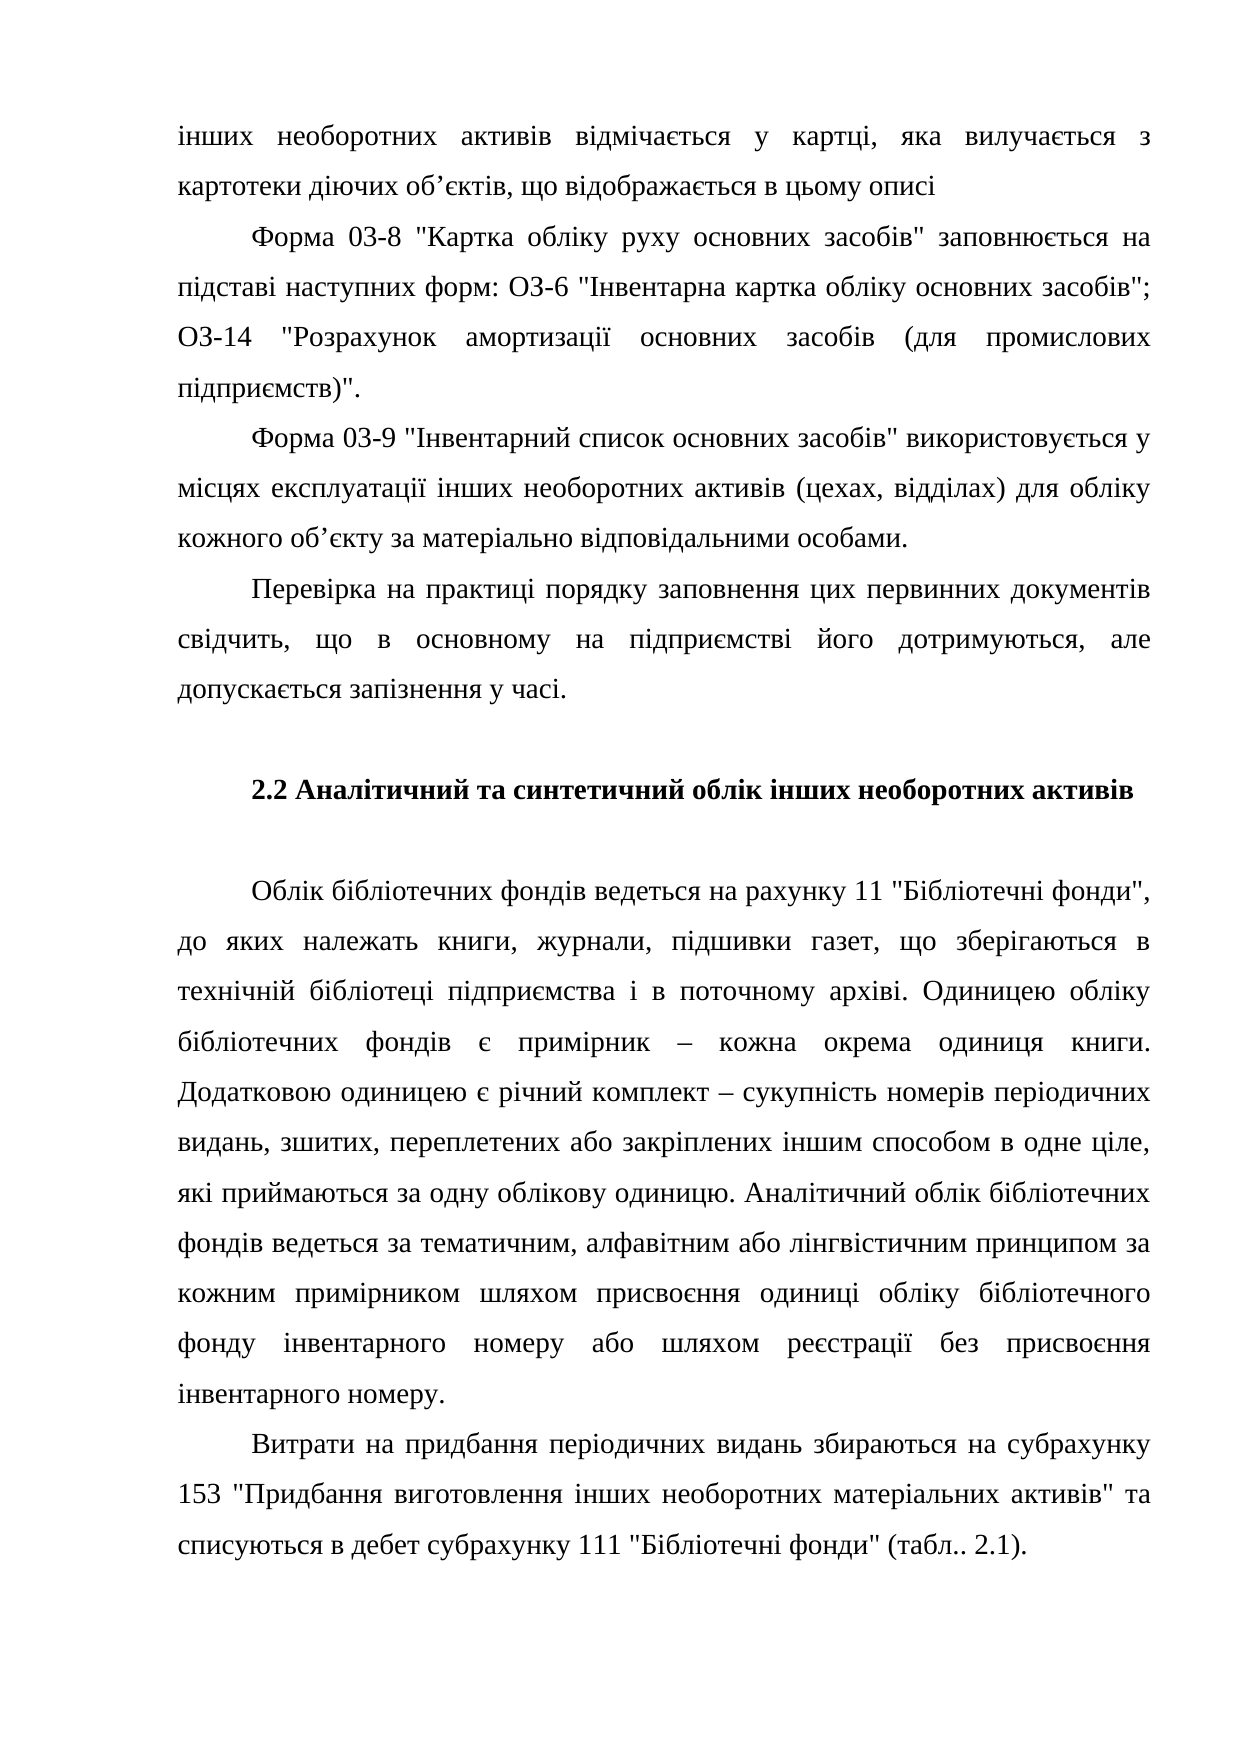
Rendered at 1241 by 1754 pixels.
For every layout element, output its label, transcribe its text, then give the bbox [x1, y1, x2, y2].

text 2.2 Аналітичний та синтетичний облік інших необоротних активів [177, 772, 1152, 806]
text Форма 03-9 "Інвентарний список основних засобів" використовується у місцях експлуатації інших необоротних активів (цехах, відділах) для обліку кожного об’єкту за матеріально відповідальними особами. [177, 420, 1152, 554]
text Форма 03-8 "Картка обліку руху основних засобів" заповнюється на підставі наступних форм: ОЗ-6 "Інвентарна картка обліку основних засобів"; ОЗ-14 "Розрахунок амортизації основних засобів (для промислових підприємств)". [177, 219, 1152, 403]
text Витрати на придбання періодичних видань збираються на субрахунку 153 "Придбання виготовлення інших необоротних матеріальних активів" та списуються в дебет субрахунку 111 "Бібліотечні фонди" (табл.. 2.1). [177, 1426, 1152, 1560]
text Облік бібліотечних фондів ведеться на рахунку 11 "Бібліотечні фонди", до яких належать книги, журнали, підшивки газет, що зберігаються в технічній бібліотеці підприємства і в поточному архіві. Одиницею обліку бібліотечних фондів є примірник – кожна окрема одиниця книги. Додатковою одиницею є річний комплект – сукупність номерів періодичних видань, зшитих, переплетених або закріплених іншим способом в одне ціле, які приймаються за одну облікову одиницю. Аналітичний облік бібліотечних фондів ведеться за тематичним, алфавітним або лінгвістичним принципом за кожним примірником шляхом присвоєння одиниці обліку бібліотечного фонду інвентарного номеру або шляхом реєстрації без присвоєння інвентарного номеру. [177, 873, 1152, 1409]
text Перевірка на практиці порядку заповнення цих первинних документів свідчить, що в основному на підприємстві його дотримуються, але допускається запізнення у часі. [177, 571, 1152, 705]
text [177, 118, 1152, 202]
